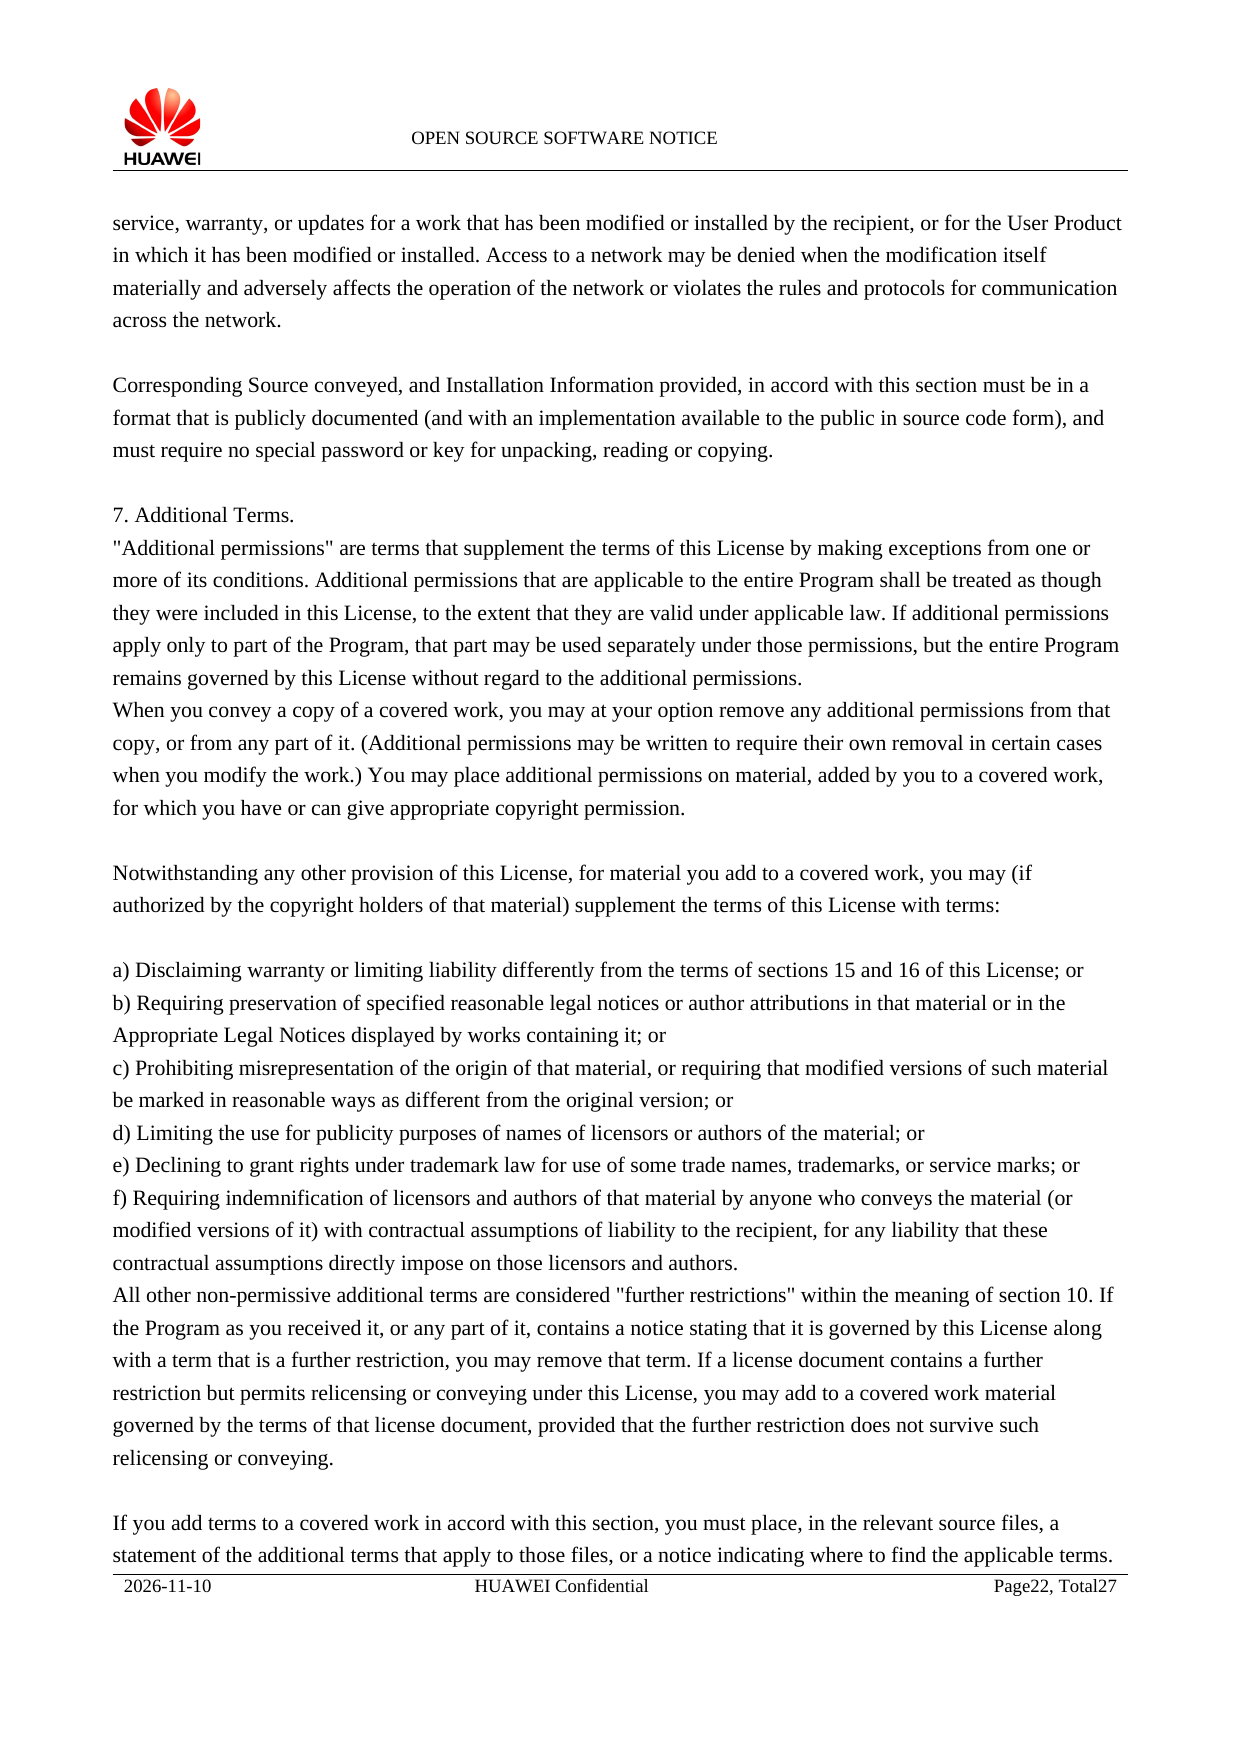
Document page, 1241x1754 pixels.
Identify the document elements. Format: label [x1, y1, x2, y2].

picture [124, 88, 201, 165]
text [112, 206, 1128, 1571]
